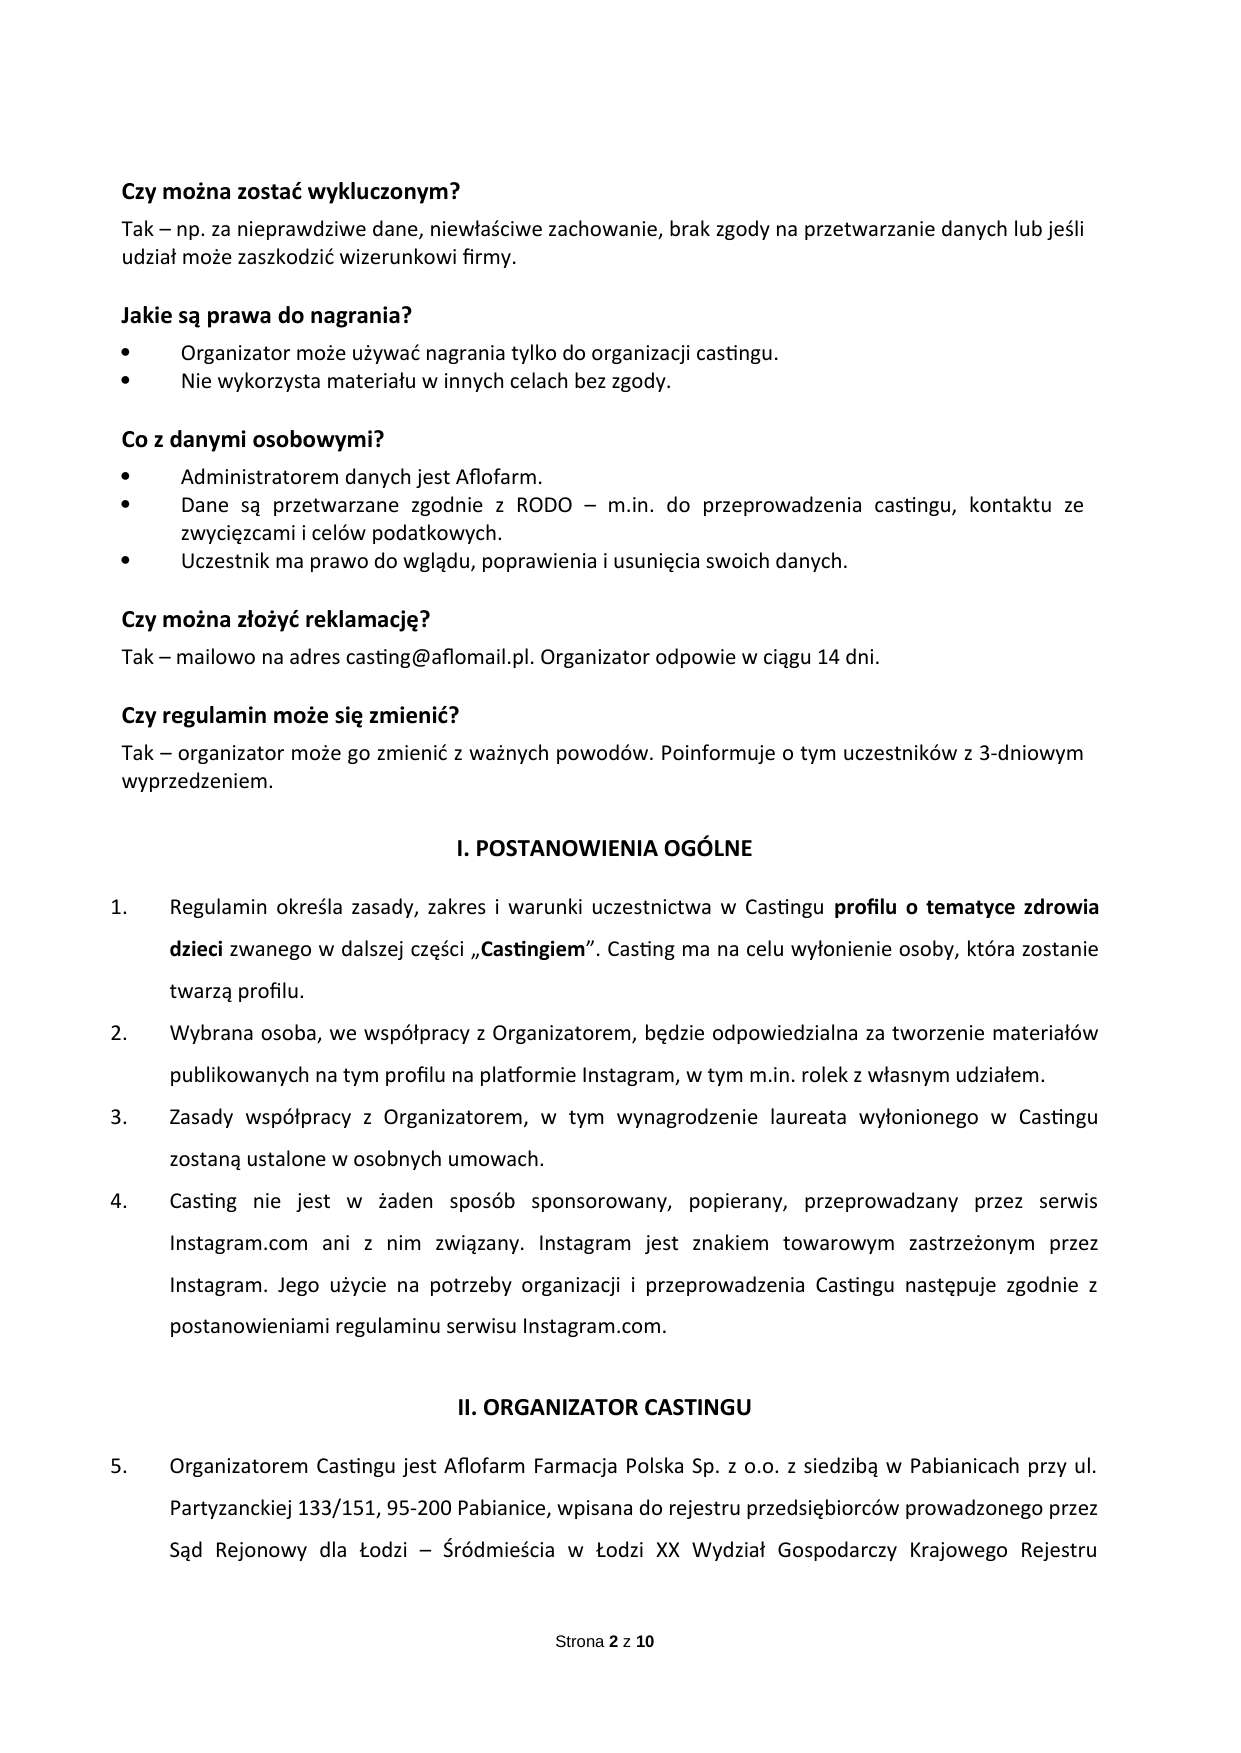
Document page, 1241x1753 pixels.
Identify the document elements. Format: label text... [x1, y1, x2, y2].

list Casting nie jest w żaden sposób sponsorowany, popierany, przeprowadzany przez serwis Instagram.com ani z nim związany. Instagram jest znakiem towarowym zastrzeżonym przez Instagram. Jego użycie na potrzeby organizacji i przeprowadzenia Castingu następuje zgodnie z postanowieniami regulaminu serwisu Instagram.com. [110, 1186, 1100, 1340]
table_cell Uczestnik ma prawo do wglądu, poprawienia i usunięcia swoich danych. [110, 546, 1097, 574]
table_cell Organizator może używać nagrania tylko do organizacji castingu. [110, 338, 1097, 366]
subtitle I. POSTANOWIENIA OGÓLNE [110, 832, 1099, 862]
list Regulamin określa zasady, zakres i warunki uczestnictwa w Castingu profilu o tematyce zdrowia dzieci zwanego w dalszej części „Castingiem”. Casting ma na celu wyłonienie osoby, która zostanie twarzą profilu. [110, 892, 1100, 1004]
table_cell Czy można złożyć reklamację? [110, 574, 1097, 642]
table_cell Tak – organizator może go zmienić z ważnych powodów. Poinformuje o tym uczestników z 3-dniowym wyprzedzeniem. [110, 738, 1097, 794]
table_cell Administratorem danych jest Aflofarm. [110, 462, 1097, 490]
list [110, 1451, 1099, 1563]
table_cell Jakie są prawa do nagrania? [110, 270, 1097, 338]
table_cell Tak – mailowo na adres casting@aflomail.pl. Organizator odpowie w ciągu 14 dni. [110, 642, 1097, 670]
table_cell Czy regulamin może się zmienić? [110, 670, 1097, 738]
table_cell Tak – np. za nieprawdziwe dane, niewłaściwe zachowanie, brak zgody na przetwarzanie danych lub jeśli udział może zaszkodzić wizerunkowi firmy. [110, 214, 1097, 270]
table_cell Dane są przetwarzane zgodnie z RODO – m.in. do przeprowadzenia castingu, kontaktu ze zwycięzcami i celów podatkowych. [110, 490, 1097, 546]
list Zasady współpracy z Organizatorem, w tym wynagrodzenie laureata wyłonionego w Castingu zostaną ustalone w osobnych umowach. [110, 1102, 1100, 1172]
table_cell Nie wykorzysta materiału w innych celach bez zgody. [110, 366, 1097, 394]
table_cell Czy można zostać wykluczonym? [110, 146, 1097, 214]
list Wybrana osoba, we współpracy z Organizatorem, będzie odpowiedzialna za tworzenie materiałów publikowanych na tym profilu na platformie Instagram, w tym m.in. rolek z własnym udziałem. [110, 1018, 1100, 1088]
table_cell Co z danymi osobowymi? [110, 394, 1097, 462]
subtitle II. ORGANIZATOR CASTINGU [110, 1391, 1099, 1422]
